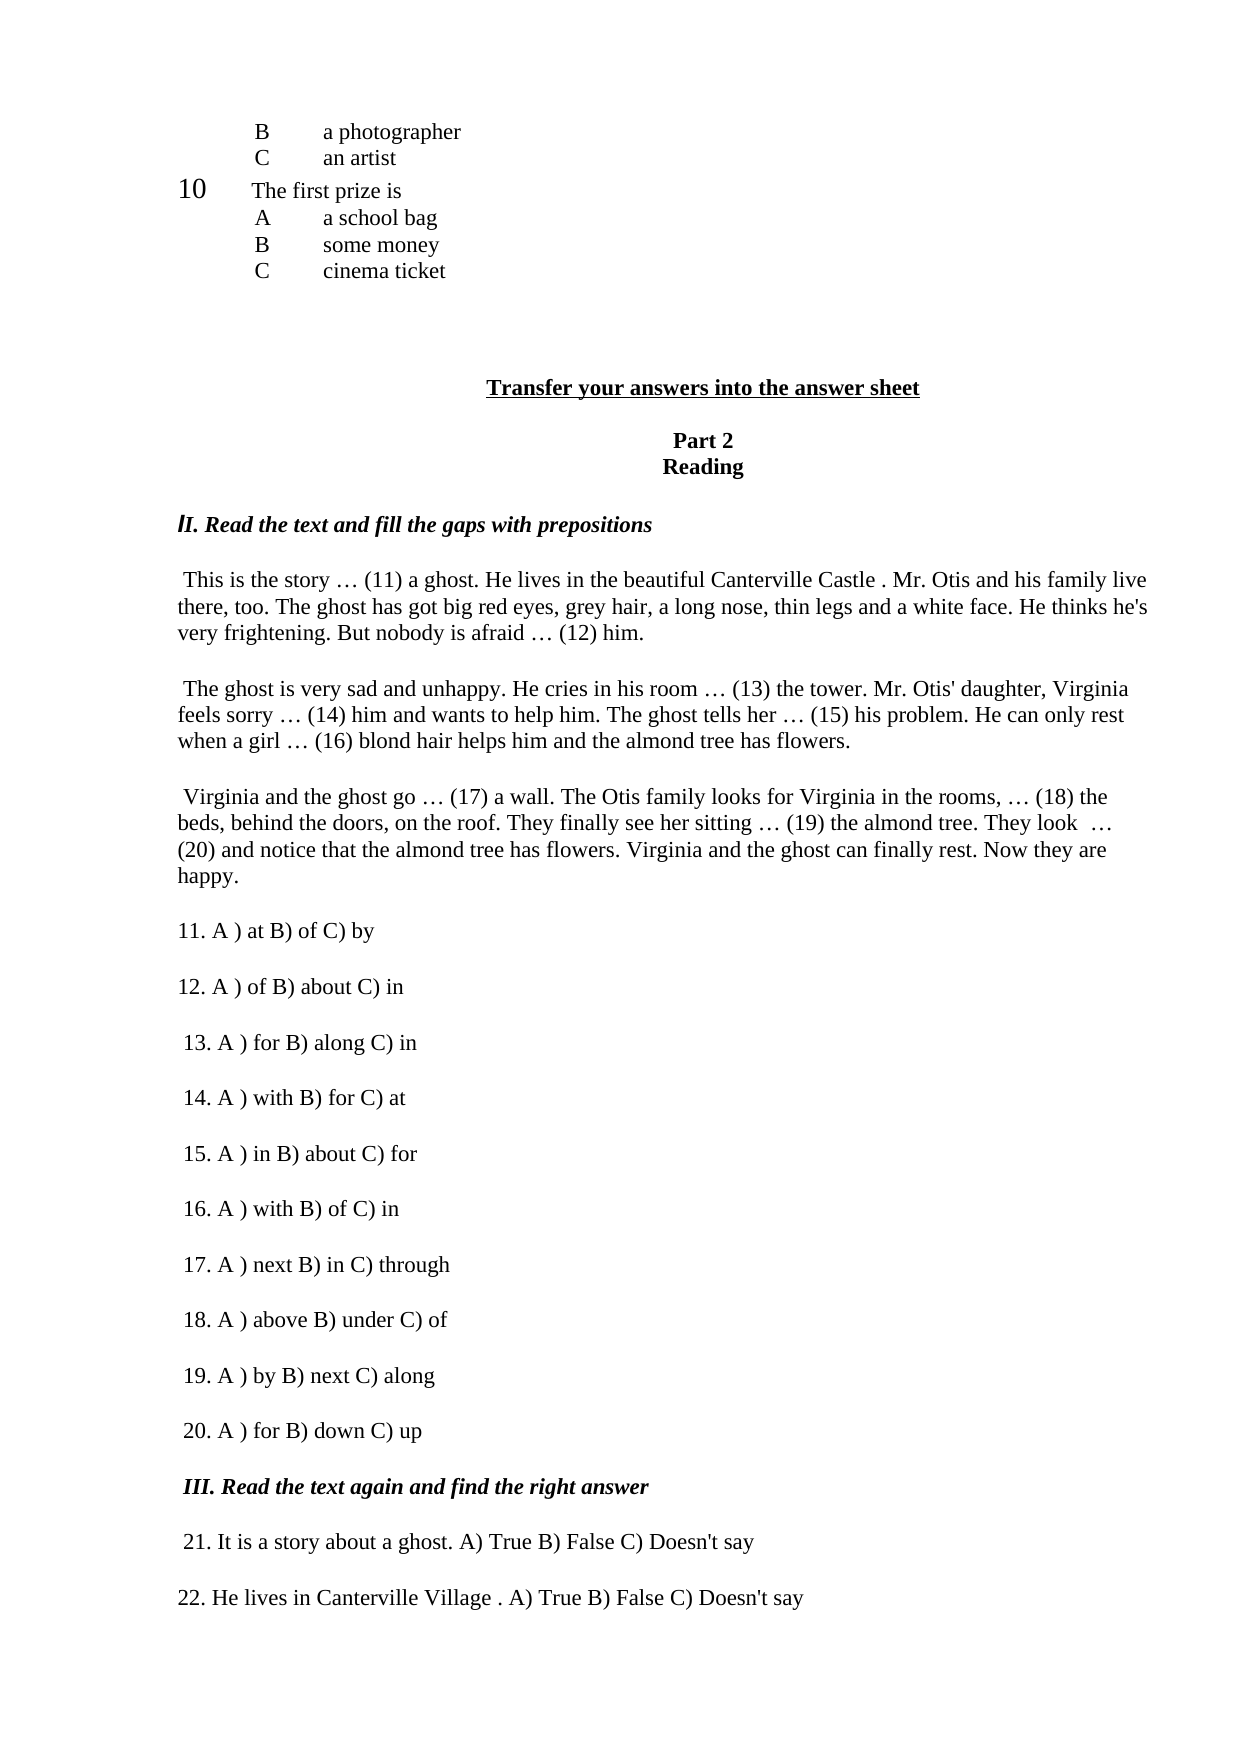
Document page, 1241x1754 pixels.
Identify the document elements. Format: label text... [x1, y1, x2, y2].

text 22. He lives in Canterville Village . A) True B) False C) Doesn't say [177, 1584, 1152, 1610]
text 11. A ) at B) of C) by [177, 918, 1152, 944]
text B a photographer [254, 118, 1152, 144]
text 17. A ) next B) in C) through [177, 1251, 1152, 1277]
text C cinema ticket [254, 257, 1152, 283]
text 19. A ) by B) next C) along [177, 1362, 1152, 1388]
text 21. It is a story about a ghost. A) True B) False C) Doesn't say [177, 1528, 1152, 1555]
text 20. A ) for B) down C) up [177, 1417, 1152, 1444]
text 16. A ) with B) of C) in [177, 1195, 1152, 1222]
text A a school bag [254, 204, 1152, 231]
text This is the story … (11) a ghost. He lives in the beautiful Canterville Castle . Mr. Otis and his family live there, too. The ghost has got big red eyes, grey hair, a long nose, thin legs and a white face. He thinks he's very frightening. But nobody is afraid … (12) him. [177, 567, 1152, 646]
list The first prize is [177, 171, 1152, 204]
text II. Read the text and fill the gaps with prepositions [177, 509, 1152, 537]
text C an artist [254, 144, 1152, 171]
text Reading [254, 453, 1152, 479]
text III. Read the text again and find the right answer [177, 1473, 1152, 1499]
text 18. A ) above B) under C) of [177, 1306, 1152, 1333]
text Virginia and the ghost go … (17) a wall. The Otis family looks for Virginia in the rooms, … (18) the beds, behind the doors, on the roof. They finally see her sitting … (19) the almond tree. They look … (20) and notice that the almond tree has flowers. Virginia and the ghost can finally rest. Now they are happy. [177, 783, 1152, 888]
text Part 2 [254, 427, 1152, 453]
text 14. A ) with B) for C) at [177, 1084, 1152, 1111]
text 15. A ) in B) about C) for [177, 1140, 1152, 1166]
text B some money [254, 231, 1152, 257]
text The ghost is very sad and unhappy. He cries in his room … (13) the tower. Mr. Otis' daughter, Virginia feels sorry … (14) him and wants to help him. The ghost tells her … (15) his problem. He can only rest when a girl … (16) blond hair helps him and the almond tree has flowers. [177, 675, 1152, 754]
text Transfer your answers into the answer sheet [254, 283, 1152, 400]
text 12. A ) of B) about C) in [177, 973, 1152, 999]
text 13. A ) for B) along C) in [177, 1029, 1152, 1055]
